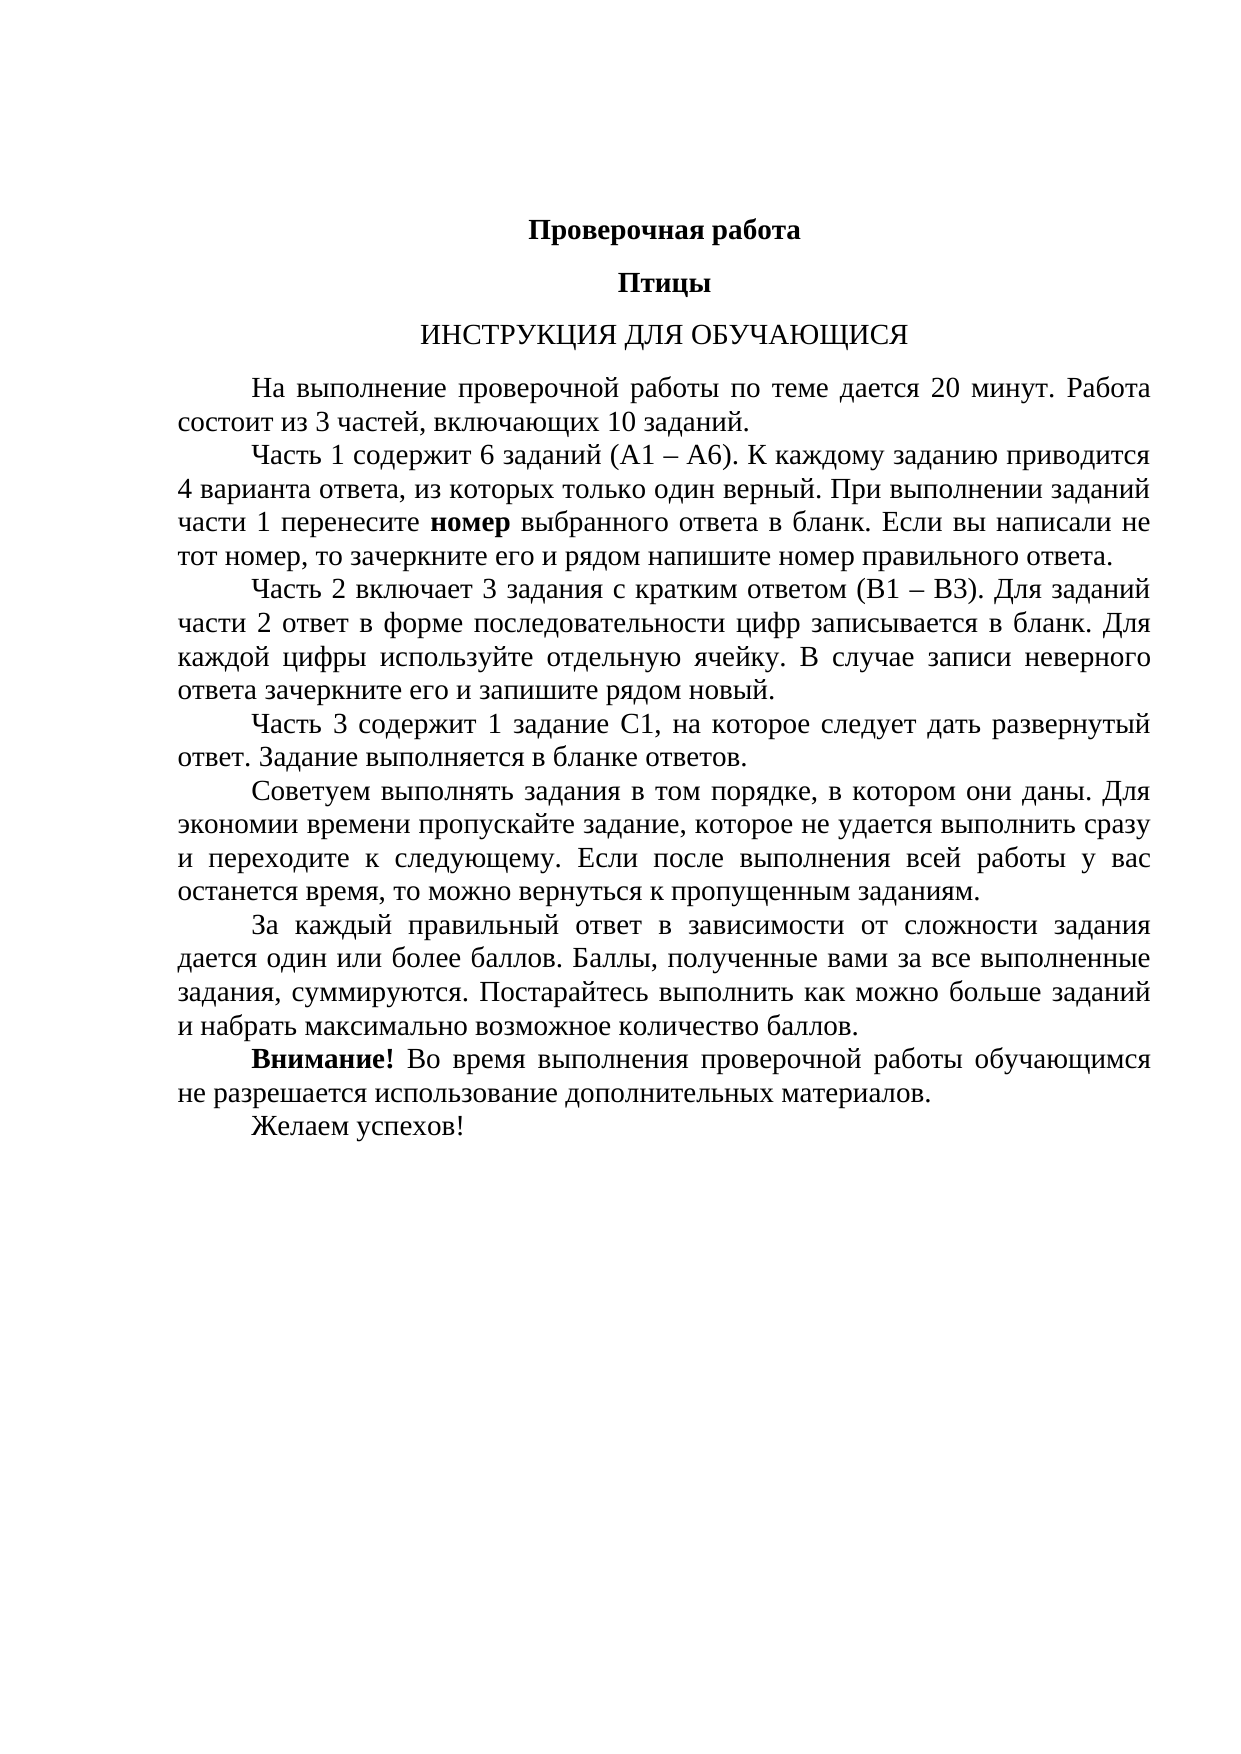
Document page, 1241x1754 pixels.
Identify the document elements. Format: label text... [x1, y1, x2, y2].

text Часть 1 содержит 6 заданий (А1 – А6). К каждому заданию приводится 4 варианта ответа, из которых только один верный. При выполнении заданий части 1 перенесите номер выбранного ответа в бланк. Если вы написали не тот номер, то зачеркните его и рядом напишите номер правильного ответа. [177, 437, 1152, 572]
text ИНСТРУКЦИЯ ДЛЯ ОБУЧАЮЩИСЯ [177, 317, 1152, 351]
text Советуем выполнять задания в том порядке, в котором они даны. Для экономии времени пропускайте задание, которое не удается выполнить сразу и переходите к следующему. Если после выполнения всей работы у вас останется время, то можно вернуться к пропущенным заданиям. [177, 773, 1152, 907]
text На выполнение проверочной работы по теме дается 20 минут. Работа состоит из 3 частей, включающих 10 заданий. [177, 370, 1152, 437]
text Птицы [177, 265, 1152, 298]
text Внимание! Во время выполнения проверочной работы обучающимся не разрешается использование дополнительных материалов. [177, 1041, 1152, 1108]
text Часть 2 включает 3 задания с кратким ответом (В1 – В3). Для заданий части 2 ответ в форме последовательности цифр записывается в бланк. Для каждой цифры используйте отдельную ячейку. В случае записи неверного ответа зачеркните его и запишите рядом новый. [177, 572, 1152, 706]
text Проверочная работа [177, 212, 1152, 245]
text Желаем успехов! [177, 1108, 1152, 1142]
text Часть 3 содержит 1 задание С1, на которое следует дать развернутый ответ. Задание выполняется в бланке ответов. [177, 706, 1152, 773]
text За каждый правильный ответ в зависимости от сложности задания дается один или более баллов. Баллы, полученные вами за все выполненные задания, суммируются. Постарайтесь выполнить как можно больше заданий и набрать максимально возможное количество баллов. [177, 907, 1152, 1041]
